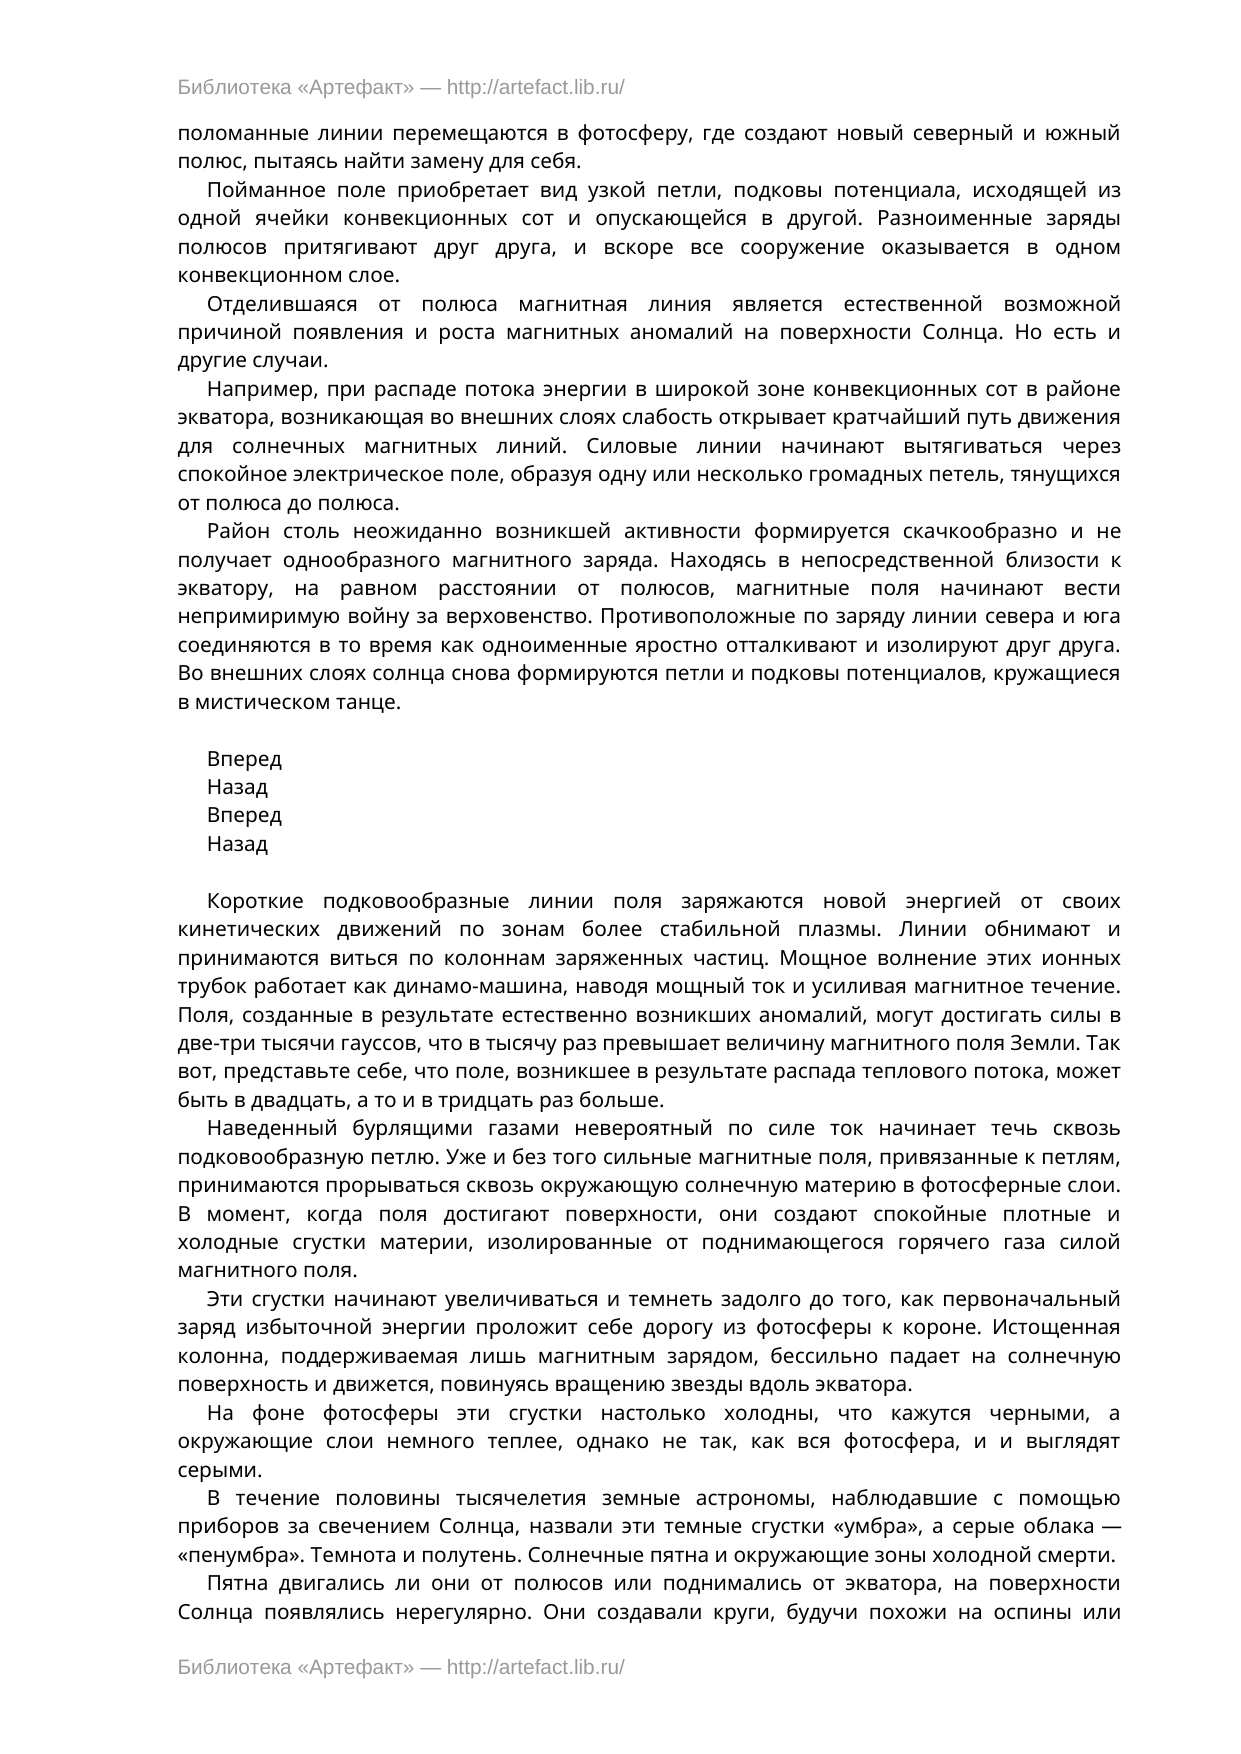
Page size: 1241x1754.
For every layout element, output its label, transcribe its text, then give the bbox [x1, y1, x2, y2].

text Вперед [177, 744, 1122, 772]
text Например, при распаде потока энергии в широкой зоне конвекционных сот в районе экватора, возникающая во внешних слоях слабость открывает кратчайший путь движения для солнечных магнитных линий. Силовые линии начинают вытягиваться через спокойное электрическое поле, образуя одну или несколько громадных петель, тянущихся от полюса до полюса. [177, 374, 1122, 516]
text В течение половины тысячелетия земные астрономы, наблюдавшие с помощью приборов за свечением Солнца, назвали эти темные сгустки «умбра», а серые облака — «пенумбра». Темнота и полутень. Солнечные пятна и окружающие зоны холодной смерти. [177, 1483, 1122, 1568]
text Пойманное поле приобретает вид узкой петли, подковы потенциала, исходящей из одной ячейки конвекционных сот и опускающейся в другой. Разноименные заряды полюсов притягивают друг друга, и вскоре все сооружение оказывается в одном конвекционном слое. [177, 175, 1122, 289]
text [177, 1568, 1122, 1625]
text Вперед [177, 801, 1122, 829]
text Наведенный бурлящими газами невероятный по силе ток начинает течь сквозь подковообразную петлю. Уже и без того сильные магнитные поля, привязанные к петлям, принимаются прорываться сквозь окружающую солнечную материю в фотосферные слои. В момент, когда поля достигают поверхности, они создают спокойные плотные и холодные сгустки материи, изолированные от поднимающегося горячего газа силой магнитного поля. [177, 1113, 1122, 1284]
text Назад [177, 772, 1122, 801]
text Короткие подковообразные линии поля заряжаются новой энергией от своих кинетических движений по зонам более стабильной плазмы. Линии обнимают и принимаются виться по колоннам заряженных частиц. Мощное волнение этих ионных трубок работает как динамо-машина, наводя мощный ток и усиливая магнитное течение. Поля, созданные в результате естественно возникших аномалий, могут достигать силы в две-три тысячи гауссов, что в тысячу раз превышает величину магнитного поля Земли. Так вот, представьте себе, что поле, возникшее в результате распада теплового потока, может быть в двадцать, а то и в тридцать раз больше. [177, 886, 1122, 1113]
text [177, 118, 1122, 175]
text Район столь неожиданно возникшей активности формируется скачкообразно и не получает однообразного магнитного заряда. Находясь в непосредственной близости к экватору, на равном расстоянии от полюсов, магнитные поля начинают вести непримиримую войну за верховенство. Противоположные по заряду линии севера и юга соединяются в то время как одноименные яростно отталкивают и изолируют друг друга. Во внешних слоях солнца снова формируются петли и подковы потенциалов, кружащиеся в мистическом танце. [177, 516, 1122, 715]
text Отделившаяся от полюса магнитная линия является естественной возможной причиной появления и роста магнитных аномалий на поверхности Солнца. Но есть и другие случаи. [177, 289, 1122, 374]
text Назад [177, 829, 1122, 857]
text На фоне фотосферы эти сгустки настолько холодны, что кажутся черными, а окружающие слои немного теплее, однако не так, как вся фотосфера, и и выглядят серыми. [177, 1398, 1122, 1483]
text Эти сгустки начинают увеличиваться и темнеть задолго до того, как первоначальный заряд избыточной энергии проложит себе дорогу из фотосферы к короне. Истощенная колонна, поддерживаемая лишь магнитным зарядом, бессильно падает на солнечную поверхность и движется, повинуясь вращению звезды вдоль экватора. [177, 1284, 1122, 1398]
